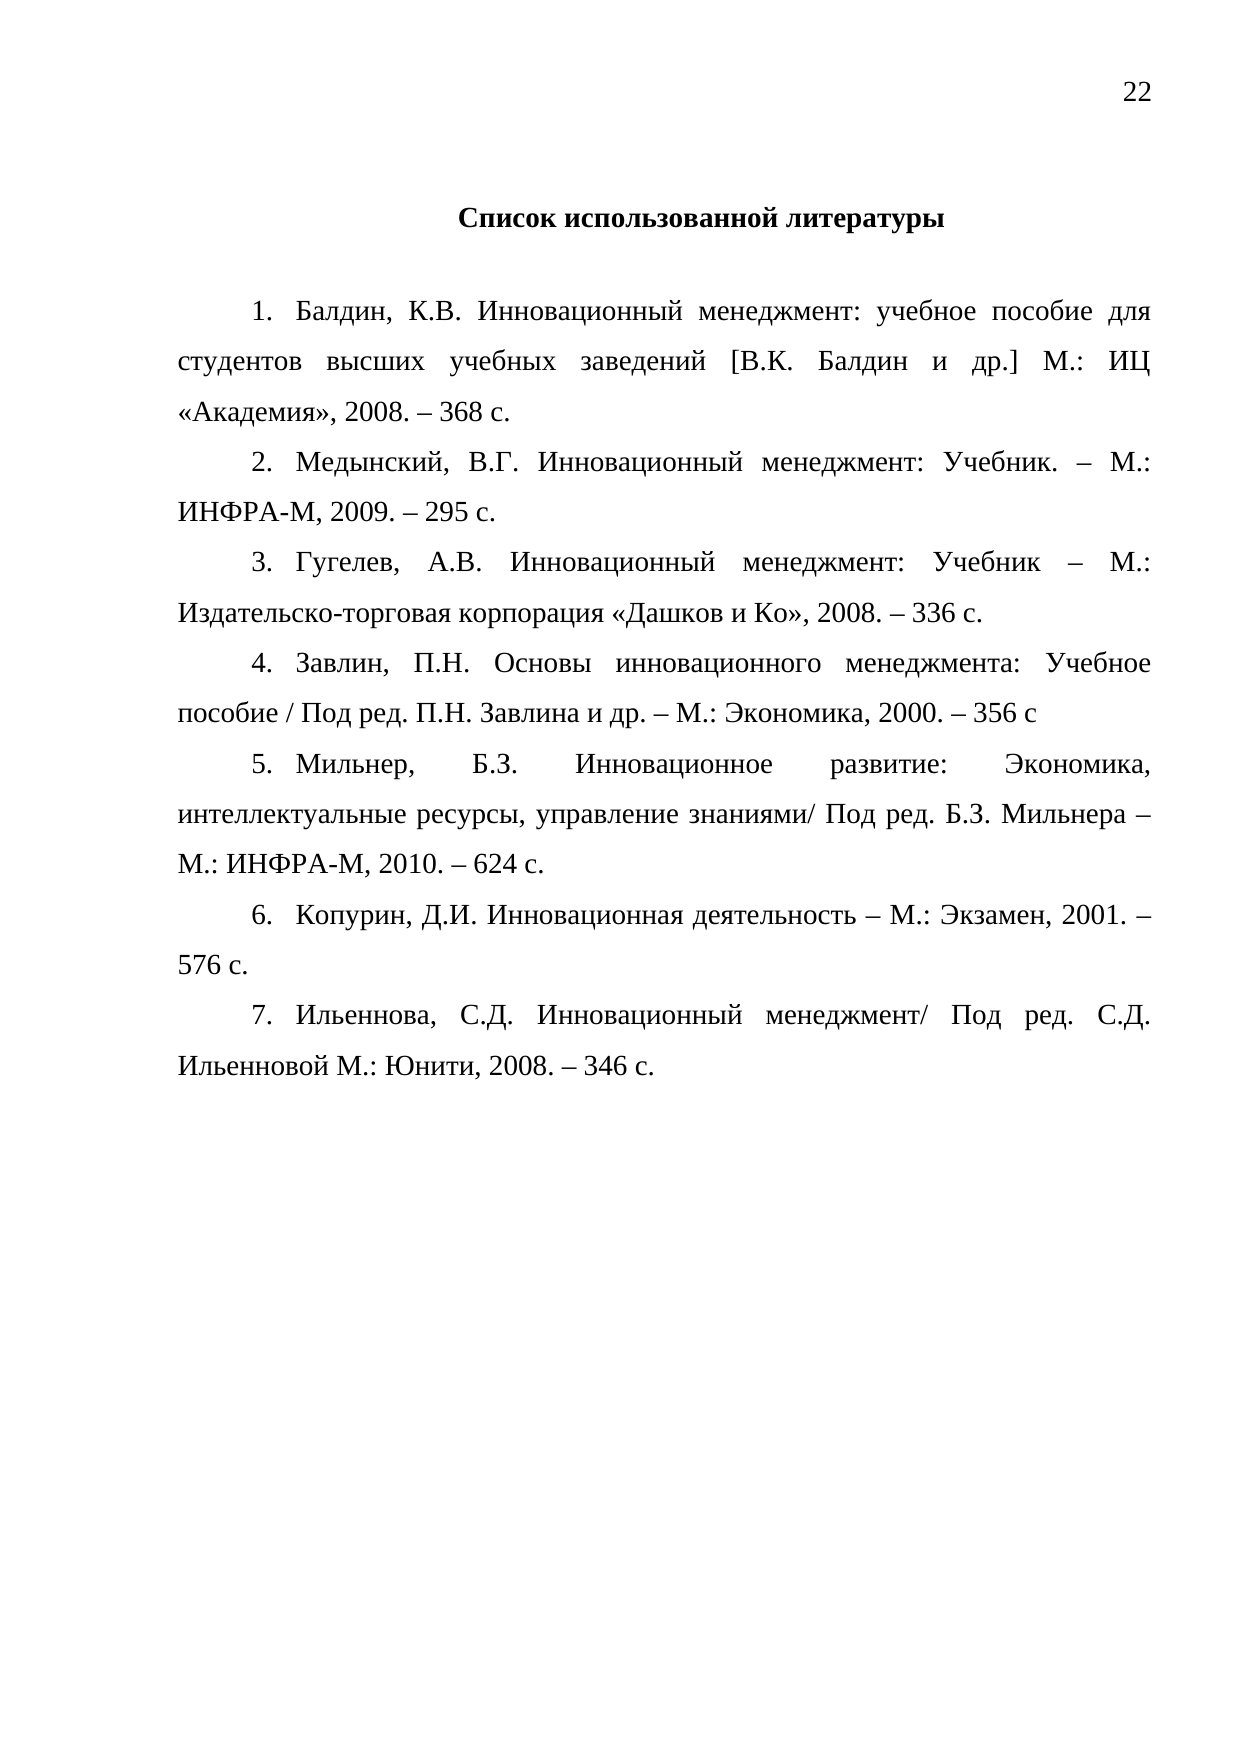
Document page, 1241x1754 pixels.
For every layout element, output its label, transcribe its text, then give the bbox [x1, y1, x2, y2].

list Медынский, В.Г. Инновационный менеджмент: Учебник. – М.: ИНФРА-М, 2009. – 295 с. [177, 444, 1152, 528]
list Ильеннова, С.Д. Инновационный менеджмент/ Под ред. С.Д. Ильенновой М.: Юнити, 2008. – 346 с. [177, 997, 1152, 1081]
list Завлин, П.Н. Основы инновационного менеджмента: Учебное пособие / Под ред. П.Н. Завлина и др. – М.: Экономика, 2000. – 356 с [177, 645, 1152, 729]
list Копурин, Д.И. Инновационная деятельность – М.: Экзамен, 2001. – 576 с. [177, 897, 1152, 981]
list Гугелев, А.В. Инновационный менеджмент: Учебник – М.: Издательско-торговая корпорация «Дашков и Ко», 2008. – 336 с. [177, 544, 1152, 628]
list Мильнер, Б.З. Инновационное развитие: Экономика, интеллектуальные ресурсы, управление знаниями/ Под ред. Б.З. Мильнера – М.: ИНФРА-М, 2010. – 624 с. [177, 746, 1152, 880]
subtitle Список использованной литературы [177, 200, 1152, 234]
list Балдин, К.В. Инновационный менеджмент: учебное пособие для студентов высших учебных заведений [В.К. Балдин и др.] М.: ИЦ «Академия», 2008. – 368 с. [177, 293, 1152, 427]
